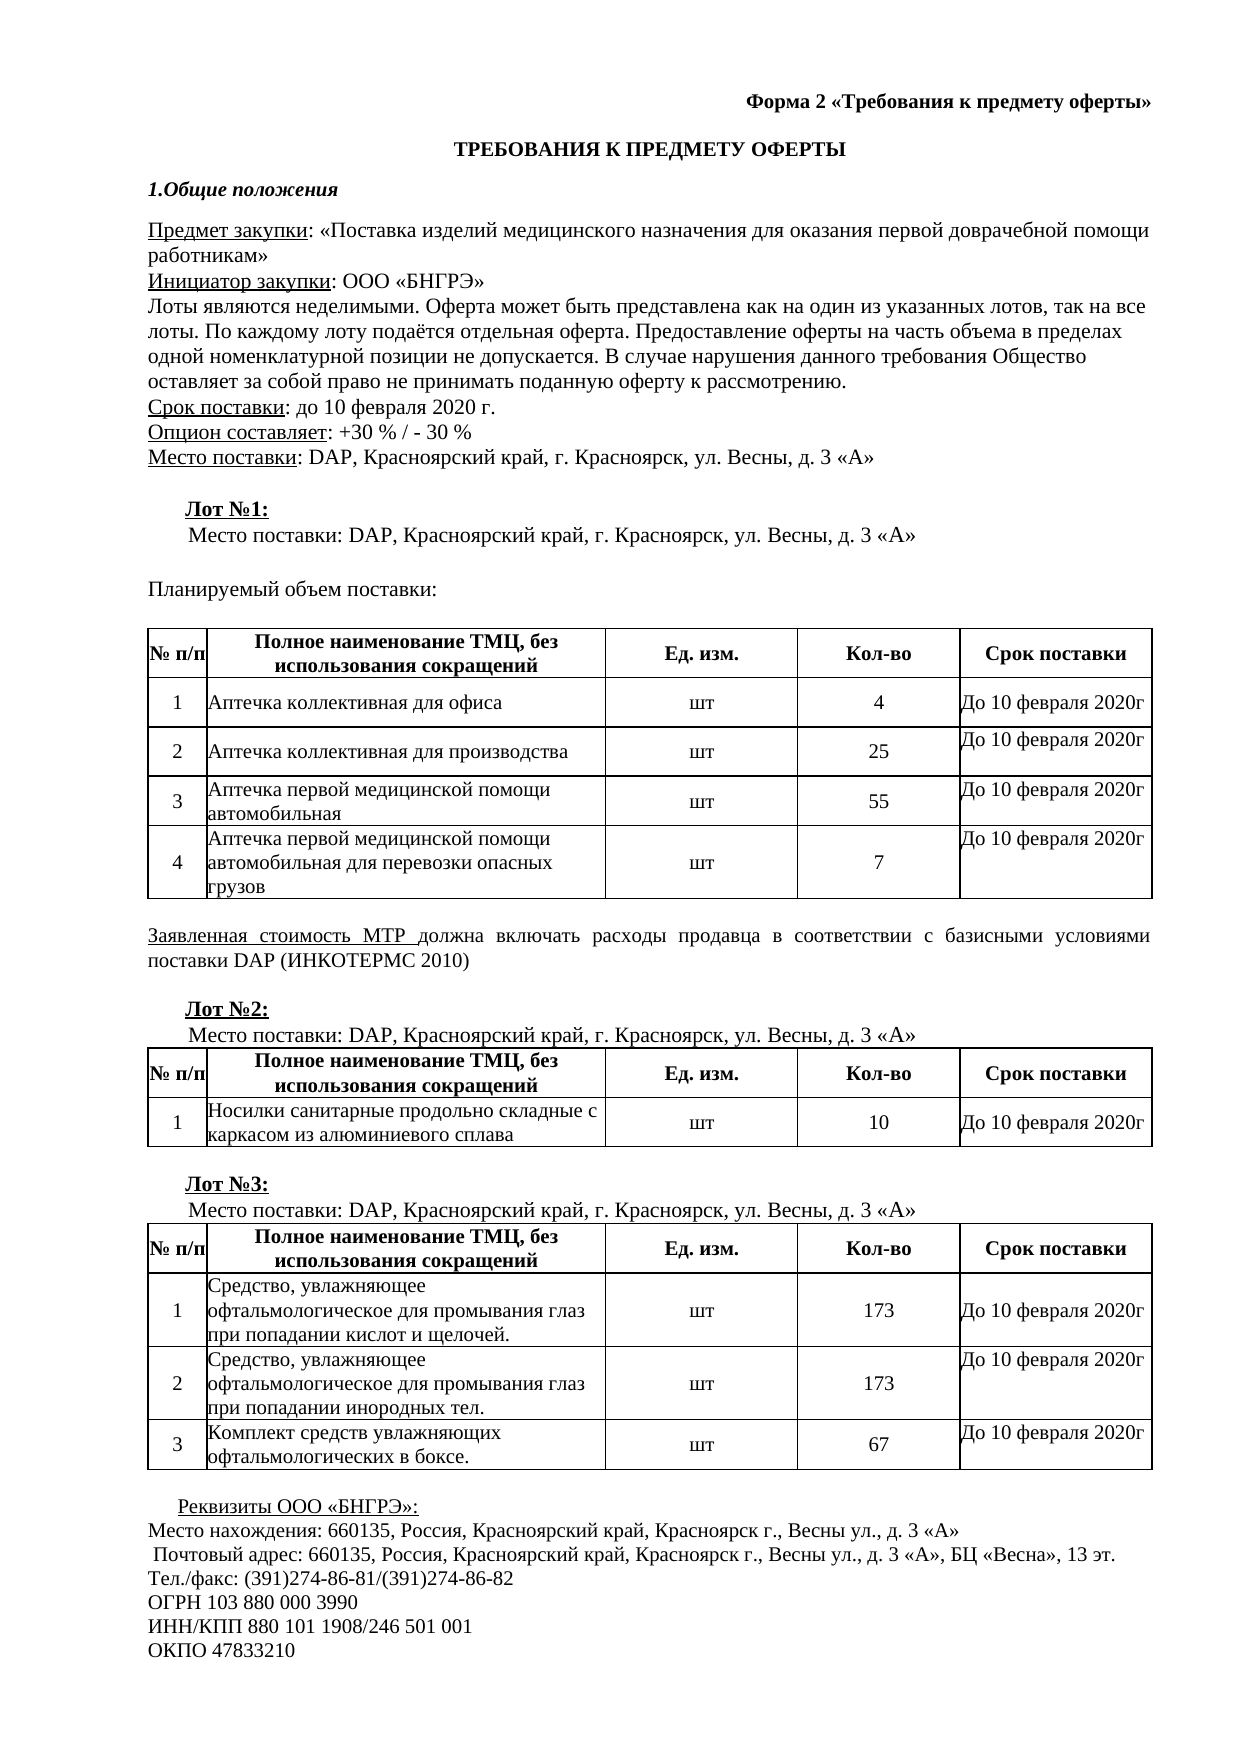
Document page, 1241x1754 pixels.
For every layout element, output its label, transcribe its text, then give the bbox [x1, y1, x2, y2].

table_cell Аптечка коллективная для производства [208, 728, 605, 775]
text Лот №2: [185, 996, 1152, 1021]
text Место поставки: DAP, Красноярский край, г. Красноярск, ул. Весны, д. 3 «А» [148, 1196, 1152, 1223]
table_cell 1 [149, 1098, 206, 1146]
table_cell До 10 февраля 2020г [961, 1274, 1151, 1346]
text Планируемый объем поставки: [148, 576, 1152, 601]
text Заявленная стоимость МТР должна включать расходы продавца в соответствии с базисными условиями поставки DAP (ИНКОТЕРМС 2010) [148, 923, 1152, 972]
table_cell шт [606, 1347, 797, 1419]
text Предмет закупки: «Поставка изделий медицинского назначения для оказания первой доврачебной помощи работникам» [148, 217, 1152, 268]
text ТРЕБОВАНИЯ К ПРЕДМЕТУ ОФЕРТЫ [148, 137, 1152, 161]
table_cell До 10 февраля 2020г [961, 1347, 1151, 1419]
table_header № п/п [149, 1224, 206, 1272]
table_cell Аптечка первой медицинской помощи автомобильная [208, 777, 605, 825]
text Место поставки: DAP, Красноярский край, г. Красноярск, ул. Весны, д. 3 «А» [148, 444, 1152, 469]
table_header Полное наименование ТМЦ, без использования сокращений [208, 629, 605, 677]
table_cell 4 [149, 826, 206, 898]
table_cell 2 [149, 1347, 206, 1419]
text Лоты являются неделимыми. Оферта может быть представлена как на один из указанных лотов, так на все лоты. По каждому лоту подаётся отдельная оферта. Предоставление оферты на часть объема в пределах одной номенклатурной позиции не допускается. В случае нарушения данного требования Общество оставляет за собой право не принимать поданную оферту к рассмотрению. [148, 293, 1152, 394]
table_header Кол-во [798, 629, 959, 677]
table_cell До 10 февраля 2020г [961, 826, 1151, 898]
table_cell шт [606, 1420, 797, 1468]
table_header Полное наименование ТМЦ, без использования сокращений [208, 1224, 605, 1272]
table_header Полное наименование ТМЦ, без использования сокращений [208, 1049, 605, 1097]
table_cell 4 [798, 678, 959, 726]
table_header Срок поставки [961, 629, 1151, 677]
text ОГРН 103 880 000 3990 [148, 1590, 1152, 1614]
text Инициатор закупки: ООО «БНГРЭ» [148, 268, 1152, 293]
table_cell 3 [149, 1420, 206, 1468]
text Лот №1: [185, 496, 1152, 521]
text Место поставки: DAP, Красноярский край, г. Красноярск, ул. Весны, д. 3 «А» [148, 521, 1152, 547]
text ИНН/КПП 880 101 1908/246 501 001 [148, 1614, 1152, 1638]
table_cell шт [606, 826, 797, 898]
table_header № п/п [149, 629, 206, 677]
table_cell шт [606, 777, 797, 825]
text Тел./факс: (391)274-86-81/(391)274-86-82 [148, 1566, 1152, 1590]
text Опцион составляет: +30 % / - 30 % [148, 419, 1152, 444]
table_cell 3 [149, 777, 206, 825]
text ОКПО 47833210 [148, 1638, 1152, 1662]
table_header Ед. изм. [606, 1049, 797, 1097]
table_header Кол-во [798, 1224, 959, 1272]
table_header Ед. изм. [606, 629, 797, 677]
table_cell шт [606, 1274, 797, 1346]
table_cell До 10 февраля 2020г [961, 1098, 1151, 1146]
table_header Кол-во [798, 1049, 959, 1097]
table_cell Аптечка коллективная для офиса [208, 678, 605, 726]
table_cell До 10 февраля 2020г [961, 1420, 1151, 1468]
text Почтовый адрес: 660135, Россия, Красноярский край, Красноярск г., Весны ул., д. 3 «А», БЦ «Весна», 13 эт. [148, 1542, 1152, 1566]
table_cell Средство, увлажняющее офтальмологическое для промывания глаз при попадании кислот и щелочей. [208, 1274, 605, 1346]
table_cell Аптечка первой медицинской помощи автомобильная для перевозки опасных грузов [208, 826, 605, 898]
table_cell До 10 февраля 2020г [961, 728, 1151, 775]
table_cell До 10 февраля 2020г [961, 678, 1151, 726]
table_cell шт [606, 728, 797, 775]
table_cell Средство, увлажняющее офтальмологическое для промывания глаз при попадании инородных тел. [208, 1347, 605, 1419]
table_cell До 10 февраля 2020г [961, 777, 1151, 825]
table_header Срок поставки [961, 1049, 1151, 1097]
table_cell 55 [798, 777, 959, 825]
text Место нахождения: 660135, Россия, Красноярский край, Красноярск г., Весны ул., д. 3 «А» [148, 1518, 1152, 1542]
table_header Ед. изм. [606, 1224, 797, 1272]
table_cell шт [606, 678, 797, 726]
text Место поставки: DAP, Красноярский край, г. Красноярск, ул. Весны, д. 3 «А» [148, 1021, 1152, 1047]
table_cell 67 [798, 1420, 959, 1468]
text Форма 2 «Требования к предмету оферты» [148, 89, 1152, 113]
table_header № п/п [149, 1049, 206, 1097]
table_cell 173 [798, 1347, 959, 1419]
table_cell 1 [149, 1274, 206, 1346]
table_cell шт [606, 1098, 797, 1146]
text Срок поставки: до 10 февраля 2020 г. [148, 394, 1152, 419]
table_cell 7 [798, 826, 959, 898]
table_cell 1 [149, 678, 206, 726]
text Реквизиты ООО «БНГРЭ»: [148, 1494, 1152, 1518]
table_cell Носилки санитарные продольно складные с каркасом из алюминиевого сплава [208, 1098, 605, 1146]
table_cell 2 [149, 728, 206, 775]
table_cell 25 [798, 728, 959, 775]
table_cell 173 [798, 1274, 959, 1346]
table_cell 10 [798, 1098, 959, 1146]
table_header Срок поставки [961, 1224, 1151, 1272]
text 1.Общие положения [148, 177, 1152, 201]
table_cell Комплект средств увлажняющих офтальмологических в боксе. [208, 1420, 605, 1468]
text Лот №3: [185, 1171, 1152, 1196]
